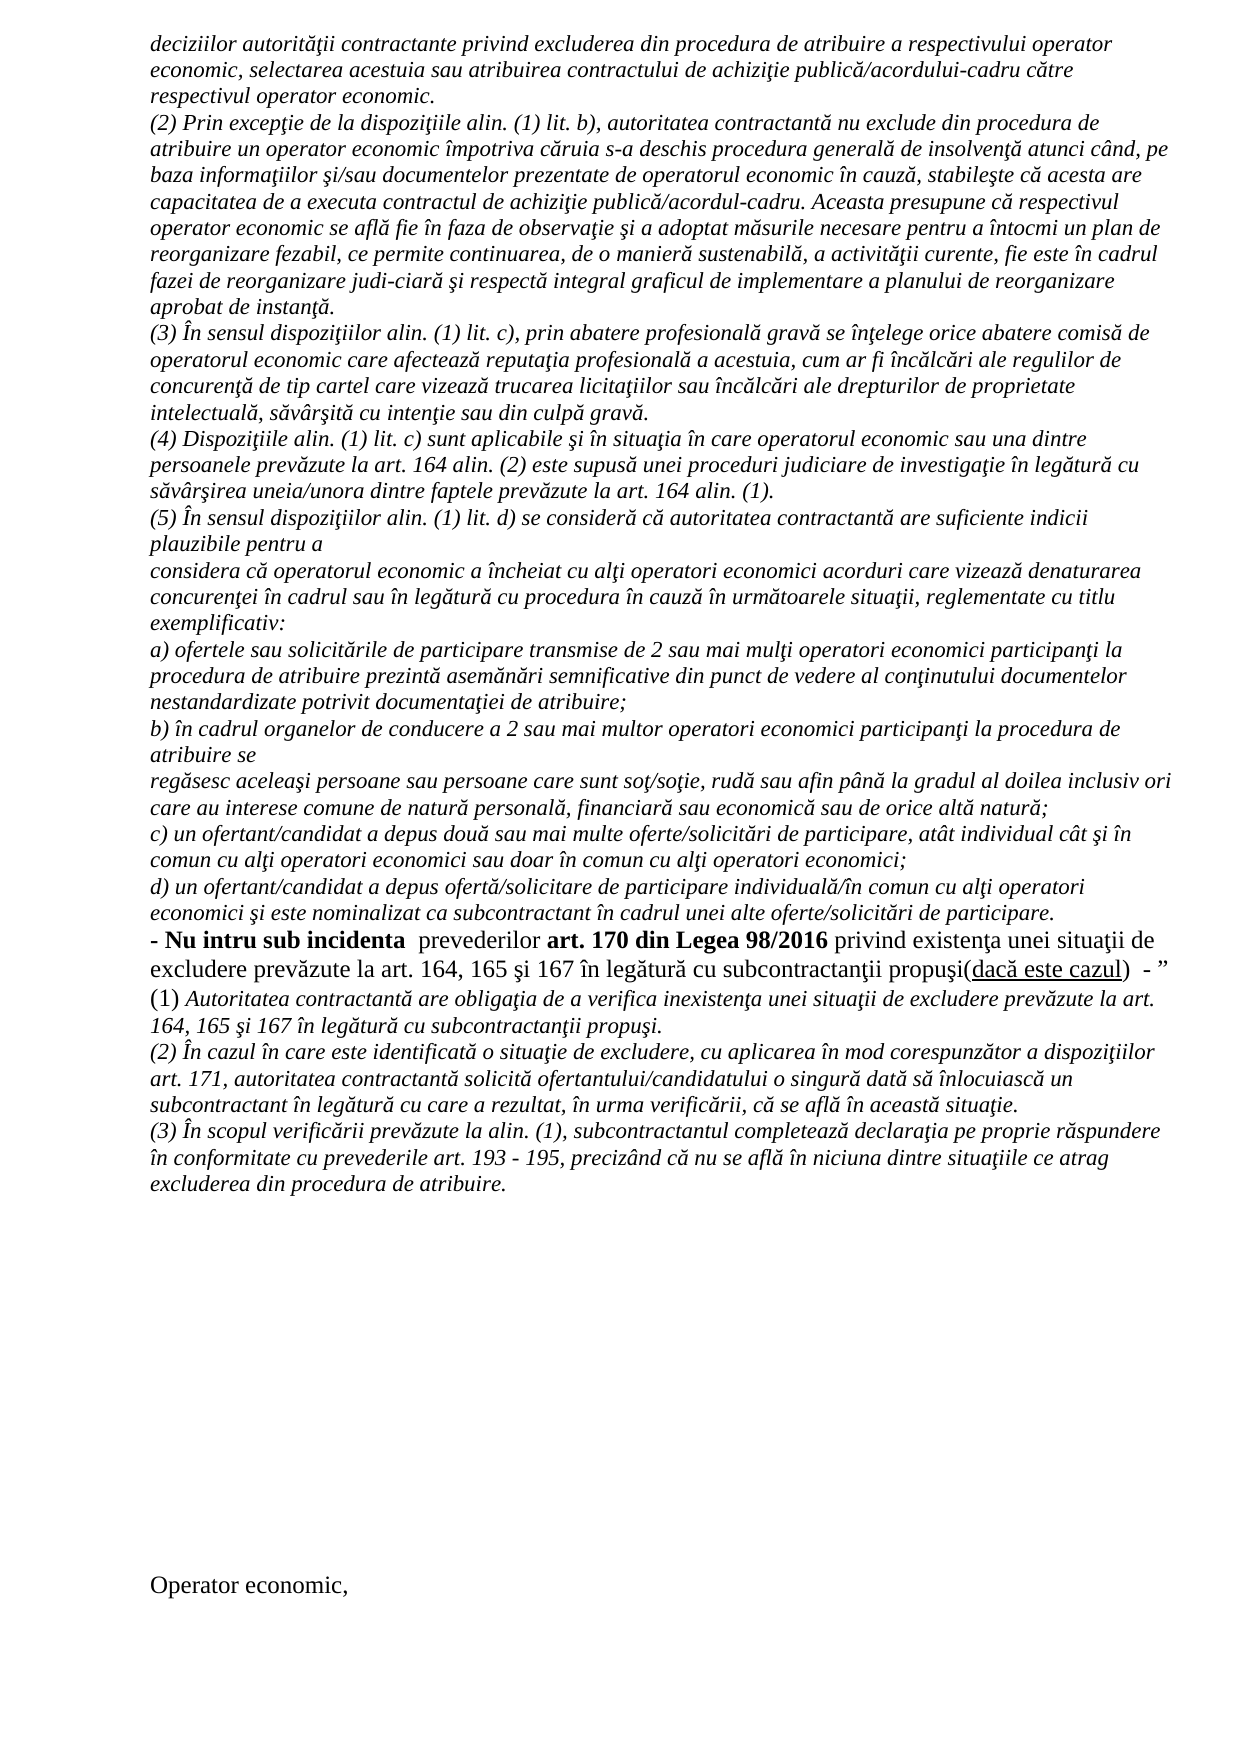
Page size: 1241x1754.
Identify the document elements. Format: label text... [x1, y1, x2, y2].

text Operator economic, [150, 1570, 1181, 1599]
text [150, 29, 1181, 109]
text (2) În cazul în care este identificată o situaţie de excludere, cu aplicarea în mod corespunzător a dispoziţiilor art. 171, autoritatea contractantă solicită ofertantului/candidatului o singură dată să înlocuiască un subcontractant în legătură cu care a rezultat, în urma verificării, că se află în această situaţie. [150, 1038, 1181, 1117]
text (2) Prin excepţie de la dispoziţiile alin. (1) lit. b), autoritatea contractantă nu exclude din procedura de atribuire un operator economic împotriva căruia s-a deschis procedura generală de insolvenţă atunci când, pe baza informaţiilor şi/sau documentelor prezentate de operatorul economic în cauză, stabileşte că acesta are capacitatea de a executa contractul de achiziţie publică/acordul-cadru. Aceasta presupune că respectivul operator economic se află fie în faza de observaţie şi a adoptat măsurile necesare pentru a întocmi un plan de reorganizare fezabil, ce permite continuarea, de o manieră sustenabilă, a activităţii curente, fie este în cadrul fazei de reorganizare judi-ciară şi respectă integral graficul de implementare a planului de reorganizare aprobat de instanţă. [150, 109, 1181, 319]
text (3) În scopul verificării prevăzute la alin. (1), subcontractantul completează declaraţia pe proprie răspundere în conformitate cu prevederile art. 193 - 195, precizând că nu se află în niciuna dintre situaţiile ce atrag excluderea din procedura de atribuire. [150, 1117, 1181, 1196]
text considera că operatorul economic a încheiat cu alţi operatori economici acorduri care vizează denaturarea concurenţei în cadrul sau în legătură cu procedura în cauză în următoarele situaţii, reglementate cu titlu exemplificativ: [150, 557, 1181, 636]
text c) un ofertant/candidat a depus două sau mai multe oferte/solicitări de participare, atât individual cât şi în comun cu alţi operatori economici sau doar în comun cu alţi operatori economici; [150, 820, 1181, 873]
text (3) În sensul dispoziţiilor alin. (1) lit. c), prin abatere profesională gravă se înţelege orice abatere comisă de operatorul economic care afectează reputaţia profesională a acestuia, cum ar fi încălcări ale regulilor de concurenţă de tip cartel care vizează trucarea licitaţiilor sau încălcări ale drepturilor de proprietate intelectuală, săvârşită cu intenţie sau din culpă gravă. [150, 319, 1181, 425]
text regăsesc aceleaşi persoane sau persoane care sunt soţ/soţie, rudă sau afin până la gradul al doilea inclusiv ori care au interese comune de natură personală, financiară sau economică sau de orice altă natură; [150, 767, 1181, 820]
text a) ofertele sau solicitările de participare transmise de 2 sau mai mulţi operatori economici participanţi la procedura de atribuire prezintă asemănări semnificative din punct de vedere al conţinutului documentelor nestandardizate potrivit documentaţiei de atribuire; b) în cadrul organelor de conducere a 2 sau mai multor operatori economici participanţi la procedura de atribuire se [150, 636, 1181, 767]
text d) un ofertant/candidat a depus ofertă/solicitare de participare individuală/în comun cu alţi operatori economici şi este nominalizat ca subcontractant în cadrul unei alte oferte/solicitări de participare. [150, 873, 1181, 926]
text - Nu intru sub incidenta prevederilor art. 170 din Legea 98/2016 privind existenţa unei situaţii de excludere prevăzute la art. 164, 165 şi 167 în legătură cu subcontractanţii propuşi(dacă este cazul) - ” (1) Autoritatea contractantă are obligaţia de a verifica inexistenţa unei situaţii de excludere prevăzute la art. 164, 165 şi 167 în legătură cu subcontractanţii propuşi. [150, 926, 1181, 1038]
text (4) Dispoziţiile alin. (1) lit. c) sunt aplicabile şi în situaţia în care operatorul economic sau una dintre persoanele prevăzute la art. 164 alin. (2) este supusă unei proceduri judiciare de investigaţie în legătură cu săvârşirea uneia/unora dintre faptele prevăzute la art. 164 alin. (1). (5) În sensul dispoziţiilor alin. (1) lit. d) se consideră că autoritatea contractantă are suficiente indicii plauzibile pentru a [150, 425, 1181, 557]
